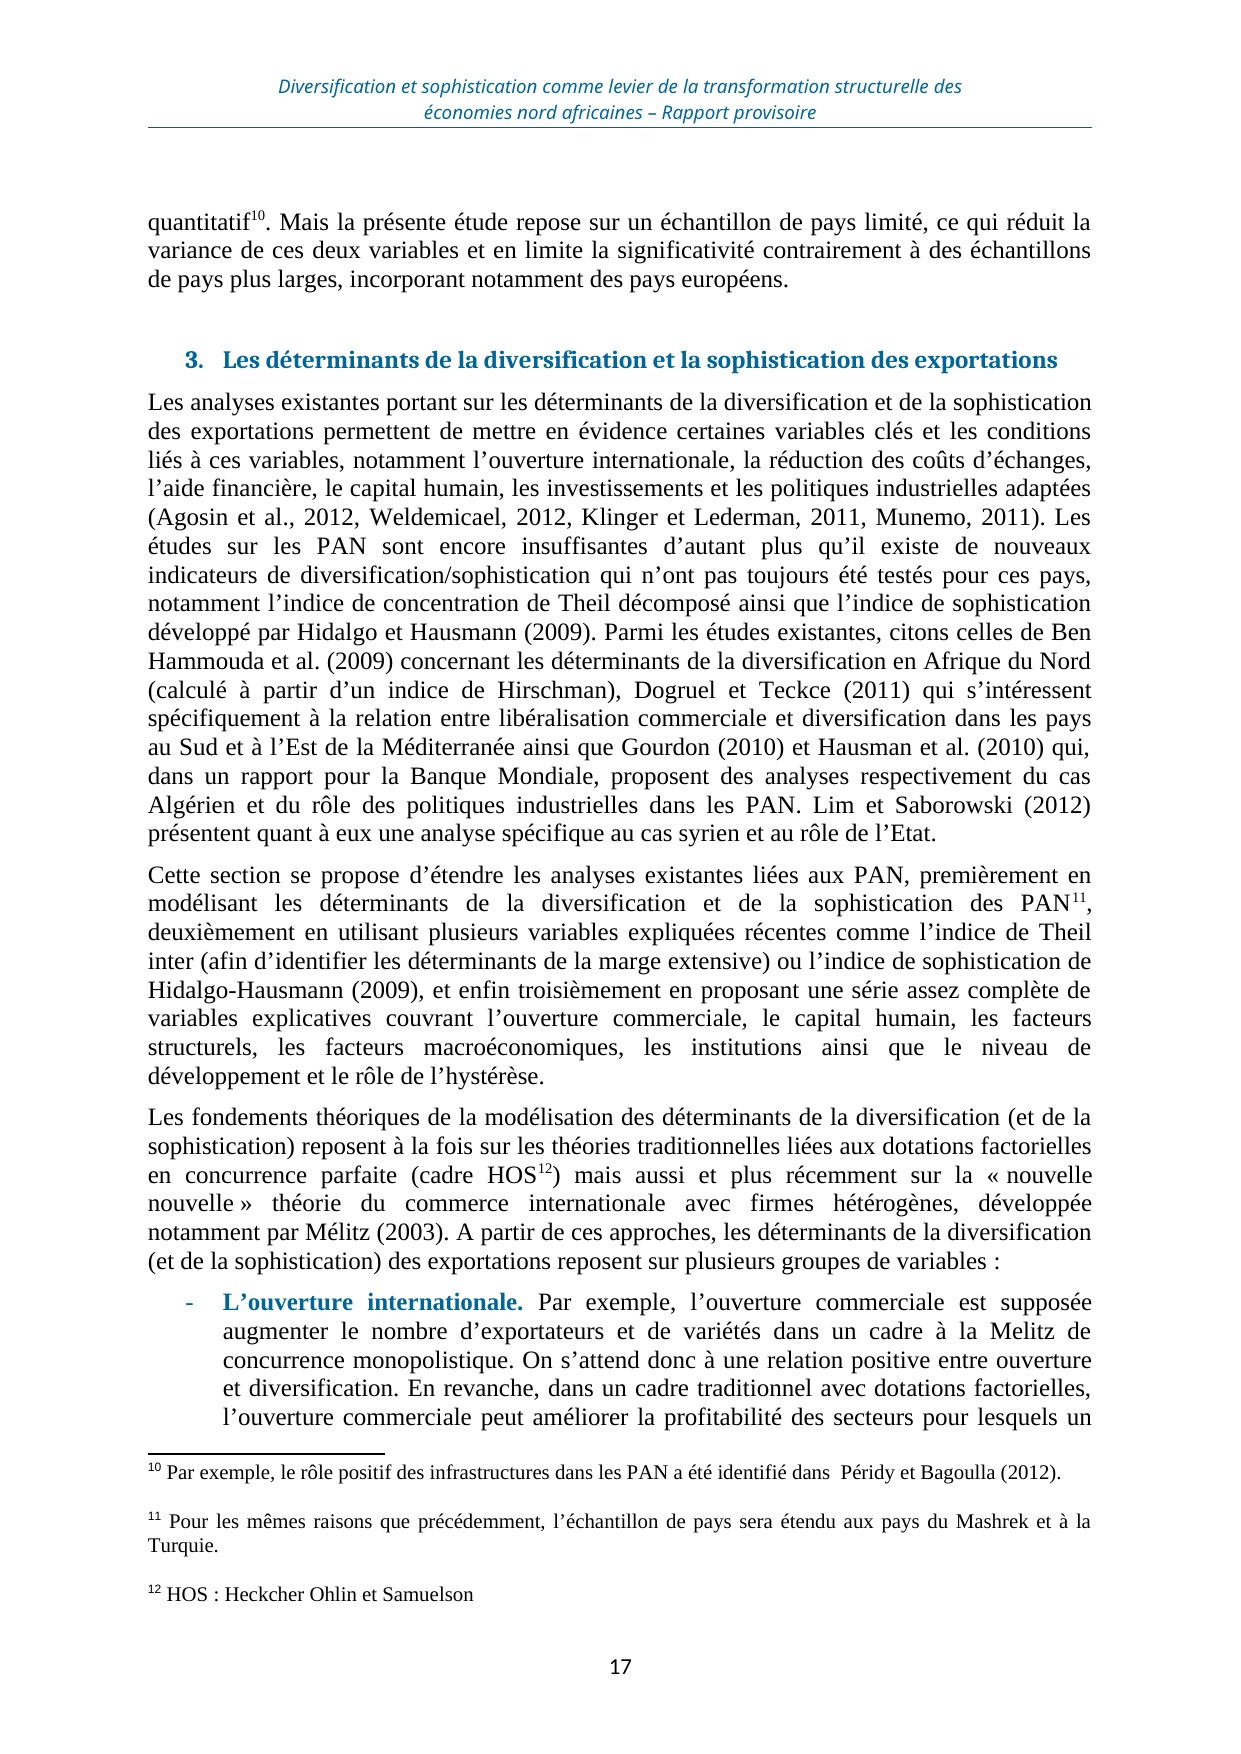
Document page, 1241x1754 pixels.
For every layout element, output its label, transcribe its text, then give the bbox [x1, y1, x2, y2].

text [148, 207, 1092, 293]
text Les analyses existantes portant sur les déterminants de la diversification et de la sophistication des exportations permettent de mettre en évidence certaines variables clés et les conditions liés à ces variables, notamment l’ouverture internationale, la réduction des coûts d’échanges, l’aide financière, le capital humain, les investissements et les politiques industrielles adaptées (Agosin et al., 2012, Weldemicael, 2012, Klinger et Lederman, 2011, Munemo, 2011). Les études sur les PAN sont encore insuffisantes d’autant plus qu’il existe de nouveaux indicateurs de diversification/sophistication qui n’ont pas toujours été testés pour ces pays, notamment l’indice de concentration de Theil décomposé ainsi que l’indice de sophistication développé par Hidalgo et Hausmann (2009). Parmi les études existantes, citons celles de Ben Hammouda et al. (2009) concernant les déterminants de la diversification en Afrique du Nord (calculé à partir d’un indice de Hirschman), Dogruel et Teckce (2011) qui s’intéressent spécifiquement à la relation entre libéralisation commerciale et diversification dans les pays au Sud et à l’Est de la Méditerranée ainsi que Gourdon (2010) et Hausman et al. (2010) qui, dans un rapport pour la Banque Mondiale, proposent des analyses respectivement du cas Algérien et du rôle des politiques industrielles dans les PAN. Lim et Saborowski (2012) présentent quant à eux une analyse spécifique au cas syrien et au rôle de l’Etat. [148, 387, 1092, 847]
text Les déterminants de la diversification et la sophistication des exportations [185, 346, 1092, 375]
text Les fondements théoriques de la modélisation des déterminants de la diversification (et de la sophistication) reposent à la fois sur les théories traditionnelles liées aux dotations factorielles en concurrence parfaite (cadre HOS) mais aussi et plus récemment sur la « nouvelle nouvelle » théorie du commerce internationale avec firmes hétérogènes, développée notamment par Mélitz (2003). A partir de ces approches, les déterminants de la diversification (et de la sophistication) des exportations reposent sur plusieurs groupes de variables : [148, 1102, 1092, 1275]
text Cette section se propose d’étendre les analyses existantes liées aux PAN, premièrement en modélisant les déterminants de la diversification et de la sophistication des PAN, deuxièmement en utilisant plusieurs variables expliquées récentes comme l’indice de Theil inter (afin d’identifier les déterminants de la marge extensive) ou l’indice de sophistication de Hidalgo-Hausmann (2009), et enfin troisièmement en proposant une série assez complète de variables explicatives couvrant l’ouverture commerciale, le capital humain, les facteurs structurels, les facteurs macroéconomiques, les institutions ainsi que le niveau de développement et le rôle de l’hystérèse. [148, 860, 1092, 1090]
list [185, 1287, 1092, 1431]
